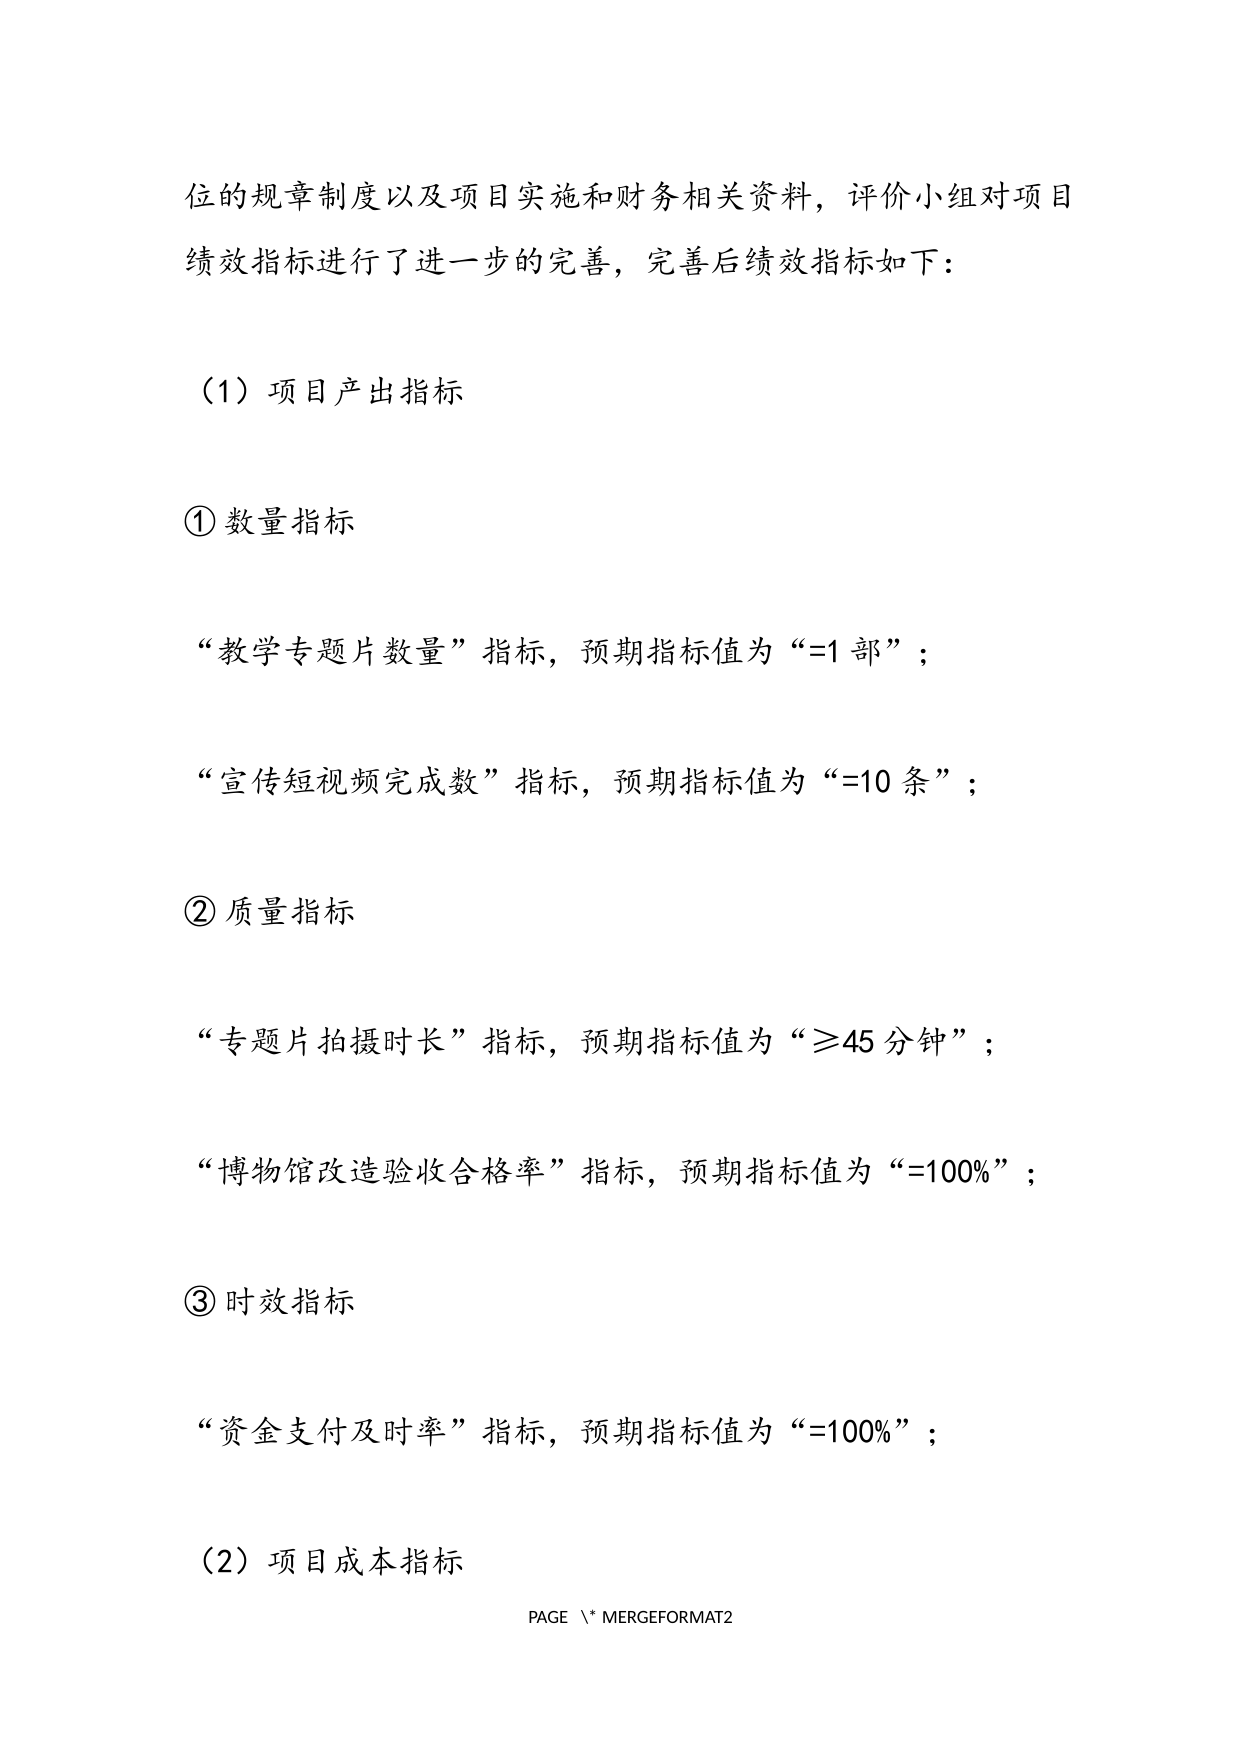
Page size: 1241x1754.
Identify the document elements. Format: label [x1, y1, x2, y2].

text [183, 162, 1078, 1592]
